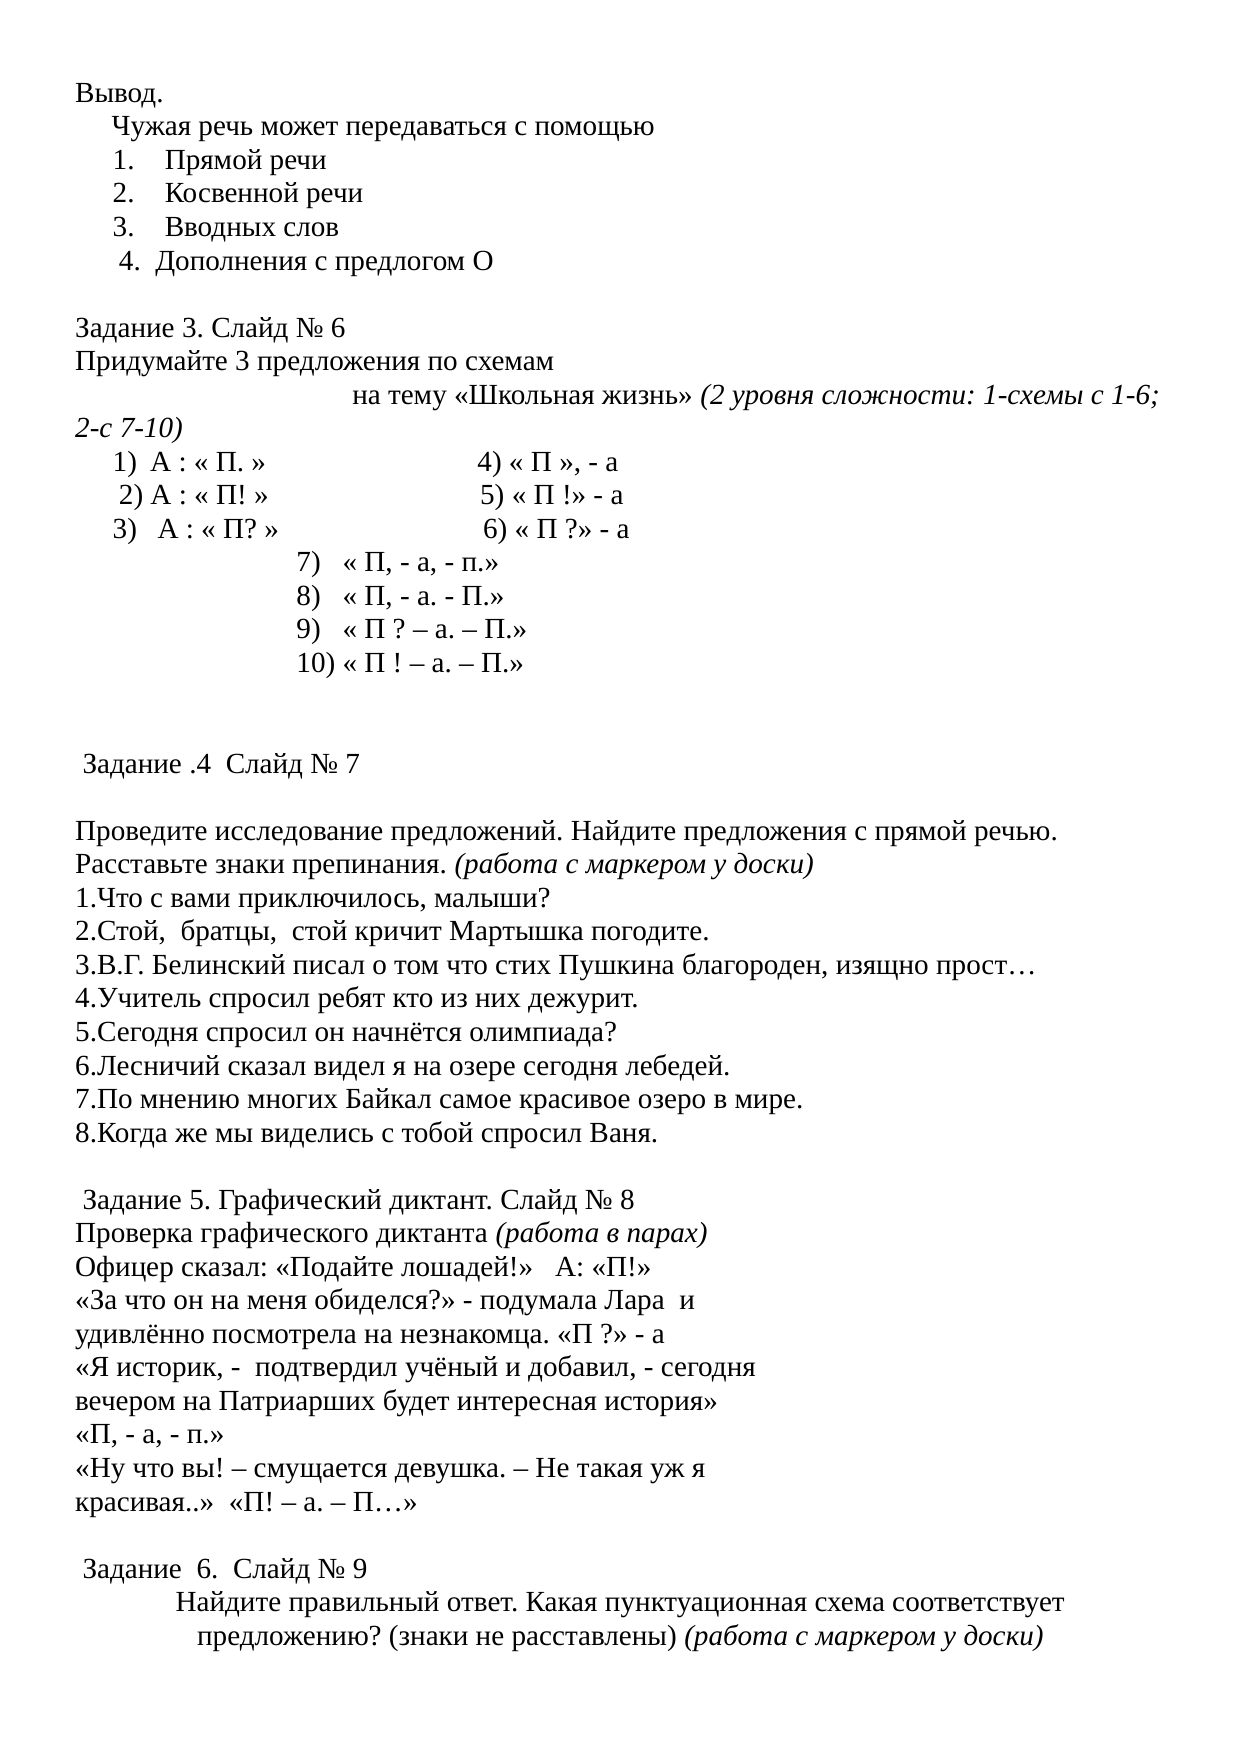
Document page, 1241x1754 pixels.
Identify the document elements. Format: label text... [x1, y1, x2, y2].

text Задание 6. Слайд № 9 [75, 1551, 1165, 1584]
text Задание .4 Слайд № 7 [75, 746, 1165, 779]
text 1.Что с вами приключилось, малыши? [75, 880, 1165, 913]
text удивлённо посмотрела на незнакомца. «П ?» - а [75, 1316, 1165, 1349]
list А : « П? » 6) « П ?» - а [112, 511, 1165, 544]
text Чужая речь может передаваться с помощью [75, 108, 1165, 142]
text красивая..» «П! – а. – П…» [75, 1484, 1165, 1517]
text Задание 5. Графический диктант. Слайд № 8 [75, 1182, 1165, 1215]
text на тему «Школьная жизнь» (2 уровня сложности: 1-схемы с 1-6; 2-с 7-10) [75, 377, 1165, 444]
text Офицер сказал: «Подайте лошадей!» А: «П!» [75, 1249, 1165, 1282]
text вечером на Патриарших будет интересная история» [75, 1383, 1165, 1417]
text Найдите правильный ответ. Какая пунктуационная схема соответствует предложению? (знаки не расставлены) (работа с маркером у доски) [75, 1584, 1165, 1651]
text 3.В.Г. Белинский писал о том что стих Пушкина благороден, изящно прост… [75, 947, 1165, 981]
list Вводных слов [112, 209, 1165, 243]
text 2) А : « П! » 5) « П !» - а [75, 477, 1165, 511]
text 4.Учитель спросил ребят кто из них дежурит. [75, 981, 1165, 1014]
text 2.Стой, братцы, стой кричит Мартышка погодите. [75, 913, 1165, 947]
text 7.По мнению многих Байкал самое красивое озеро в мире. [75, 1081, 1165, 1115]
list Прямой речи [112, 142, 1165, 176]
text «П, - а, - п.» [75, 1417, 1165, 1450]
text 4. Дополнения с предлогом О [75, 243, 1165, 276]
text «Ну что вы! – смущается девушка. – Не такая уж я [75, 1450, 1165, 1484]
text Вывод. [75, 75, 1165, 108]
text 10) « П ! – а. – П.» [75, 645, 1165, 679]
text 9) « П ? – а. – П.» [75, 612, 1165, 645]
text 8.Когда же мы виделись с тобой спросил Ваня. [75, 1115, 1165, 1148]
list Косвенной речи [112, 176, 1165, 209]
text Проверка графического диктанта (работа в парах) [75, 1215, 1165, 1249]
text Проведите исследование предложений. Найдите предложения с прямой речью. Расставьте знаки препинания. (работа с маркером у доски) [75, 813, 1165, 880]
text Задание 3. Слайд № 6 [75, 310, 1165, 343]
text 5.Сегодня спросил он начнётся олимпиада? [75, 1014, 1165, 1048]
text 8) « П, - а. - П.» [75, 578, 1165, 612]
list А : « П. » 4) « П », - а [112, 444, 1165, 477]
text 7) « П, - а, - п.» [75, 544, 1165, 578]
text Придумайте 3 предложения по схемам [75, 343, 1165, 377]
text «Я историк, - подтвердил учёный и добавил, - сегодня [75, 1349, 1165, 1383]
text «За что он на меня обиделся?» - подумала Лара и [75, 1282, 1165, 1316]
text 6.Лесничий сказал видел я на озере сегодня лебедей. [75, 1048, 1165, 1081]
